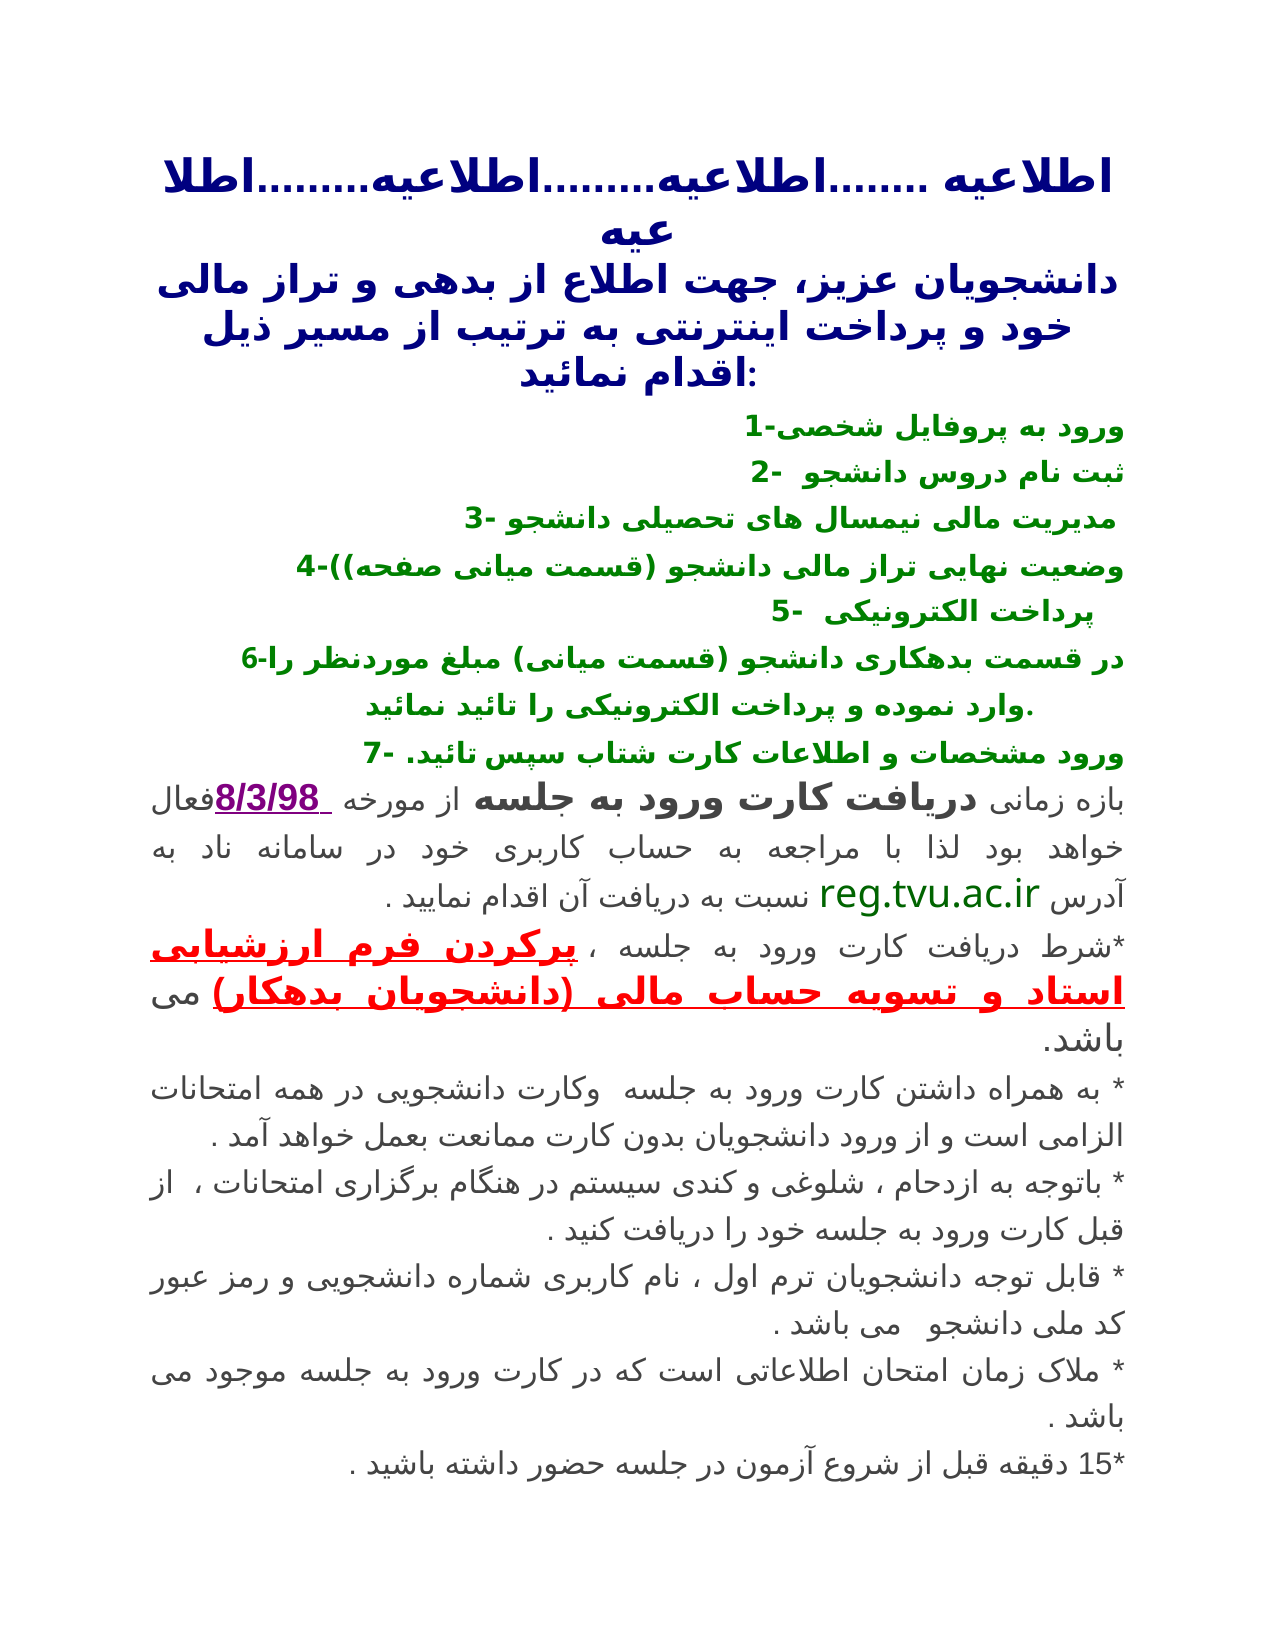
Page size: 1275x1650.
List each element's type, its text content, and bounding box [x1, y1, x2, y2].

text ورود مشخصات و اطلاعات کارت شتاب سپس تائید. -7 [150, 724, 1125, 771]
text ورود به پروفایل شخصی-1 [150, 396, 1125, 443]
text ثبت نام دروس دانشجو -2 [150, 443, 1125, 490]
text پرداخت الکترونیکی -5 [150, 583, 1125, 630]
text 6-در قسمت بدهکاری دانشجو (قسمت میانی) مبلغ موردنظر را وارد نموده و پرداخت الکترونیکی را تائید نمائید. [150, 630, 1125, 724]
text * به همراه داشتن کارت ورود به جلسه وکارت دانشجویی در همه امتحانات الزامی است و از ورود دانشجویان بدون کارت ممانعت بعمل خواهد آمد . [150, 1059, 1125, 1153]
text *15 دقیقه قبل از شروع آزمون در جلسه حضور داشته باشید . [150, 1434, 1125, 1481]
text * قابل توجه دانشجویان ترم اول ، نام کاربری شماره دانشجویی و رمز عبور کد ملی دانشجو می باشد . [150, 1247, 1125, 1341]
text * باتوجه به ازدحام ، شلوغی و کندی سیستم در هنگام برگزاری امتحانات ، از قبل کارت ورود به جلسه خود را دریافت کنید . [150, 1153, 1125, 1247]
text *شرط دریافت کارت ورود به جلسه ، پرکردن فرم ارزشیابی استاد و تسویه حساب مالی (دانشجویان بدهکار) می باشد. [150, 919, 1125, 1059]
text * ملاک زمان امتحان اطلاعاتی است که در کارت ورود به جلسه موجود می باشد . [150, 1341, 1125, 1434]
text بازه زمانی دریافت کارت ورود به جلسه از مورخه 8/3/98فعال خواهد بود لذا با مراجعه به حساب کاربری خود در سامانه ناد به آدرس reg.tvu.ac.ir نسبت به دریافت آن اقدام نمایید . [150, 771, 1125, 919]
text وضعیت نهایی تراز مالی دانشجو (قسمت میانی صفحه))-4 [150, 537, 1125, 583]
text مدیریت مالی نیمسال های تحصیلی دانشجو -3 [150, 490, 1125, 537]
text اطلاعیه ........اطلاعیه.........اطلاعیه.........اطلاعیه دانشجویان عزیز، جهت اطلاع از بدهی و تراز مالی خود و پرداخت اینترنتی به ترتیب از مسیر ذیل اقدام نمائید: [150, 150, 1125, 396]
